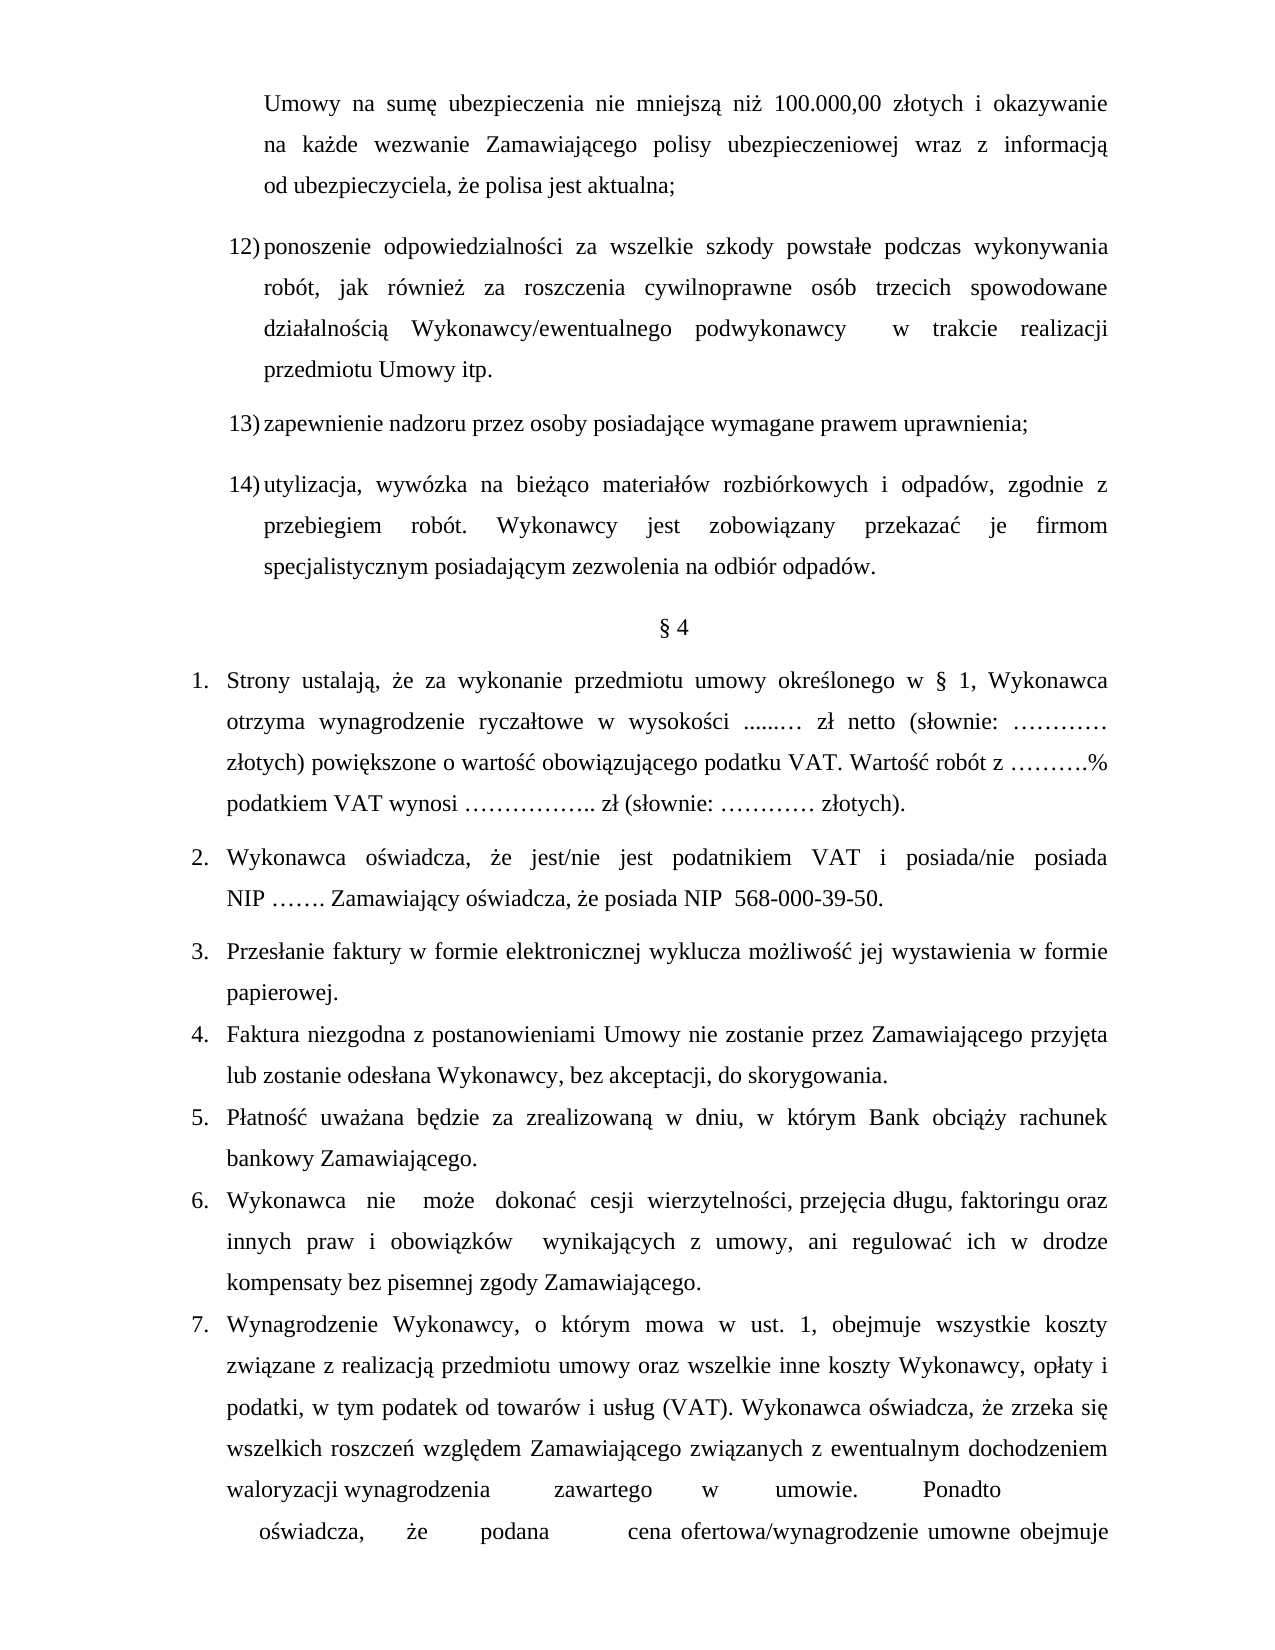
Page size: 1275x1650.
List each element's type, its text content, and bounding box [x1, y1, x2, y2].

list zapewnienie nadzoru przez osoby posiadające wymagane prawem uprawnienia; [228, 409, 1109, 436]
list Strony ustalają, że za wykonanie przedmiotu umowy określonego w § 1, Wykonawca otrzyma wynagrodzenie ryczałtowe w wysokości ......… zł netto (słownie: …………złotych) powiększone o wartość obowiązującego podatku VAT. Wartość robót z ……….% podatkiem VAT wynosi …………….. zł (słownie: ………… złotych). [191, 666, 1109, 817]
list Przesłanie faktury w formie elektronicznej wyklucza możliwość jej wystawienia w formie papierowej. [191, 937, 1109, 1005]
text § 4 [238, 613, 1109, 640]
list Faktura niezgodna z postanowieniami Umowy nie zostanie przez Zamawiającego przyjęta lub zostanie odesłana Wykonawcy, bez akceptacji, do skorygowania. [191, 1020, 1109, 1088]
list Płatność uważana będzie za zrealizowaną w dniu, w którym Bank obciąży rachunek bankowy Zamawiającego. [191, 1103, 1109, 1172]
list Wykonawca nie może dokonać cesji wierzytelności, przejęcia długu, faktoringu oraz innych praw i obowiązków wynikających z umowy, ani regulować ich w drodze kompensaty bez pisemnej zgody Zamawiającego. [191, 1186, 1109, 1296]
list Wykonawca oświadcza, że jest/nie jest podatnikiem VAT i posiada/nie posiada NIP ……. Zamawiający oświadcza, że posiada NIP 568-000-39-50. [191, 843, 1109, 911]
list utylizacja, wywózka na bieżąco materiałów rozbiórkowych i odpadów, zgodnie z przebiegiem robót. Wykonawcy jest zobowiązany przekazać je firmom specjalistycznym posiadającym zezwolenia na odbiór odpadów. [228, 470, 1109, 579]
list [191, 1310, 1109, 1544]
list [228, 89, 1109, 199]
list ponoszenie odpowiedzialności za wszelkie szkody powstałe podczas wykonywania robót, jak również za roszczenia cywilnoprawne osób trzecich spowodowane działalnością Wykonawcy/ewentualnego podwykonawcy w trakcie realizacji przedmiotu Umowy itp. [228, 232, 1109, 383]
